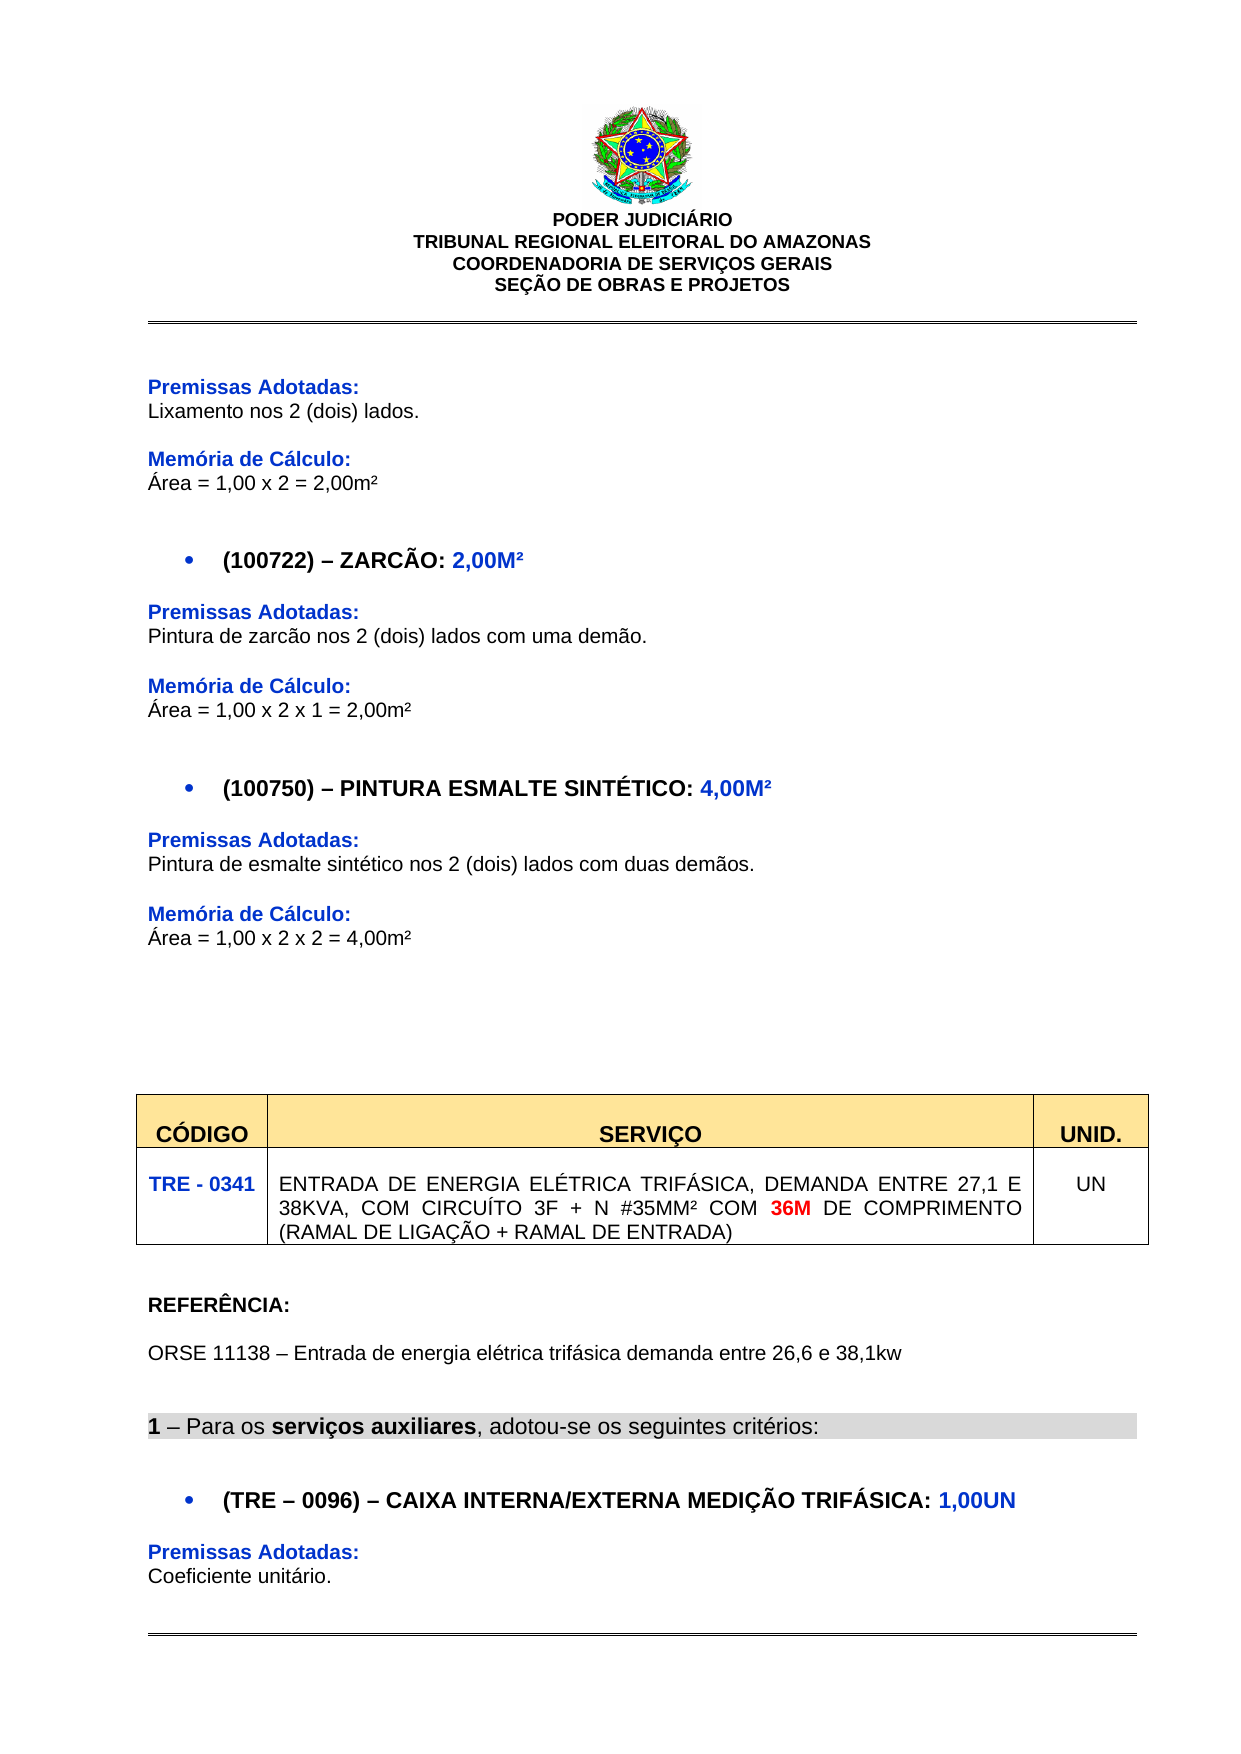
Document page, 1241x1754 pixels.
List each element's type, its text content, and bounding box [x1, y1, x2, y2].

text Lixamento nos 2 (dois) lados. [148, 399, 1137, 423]
text Memória de Cálculo: [148, 674, 1137, 698]
text Premissas Adotadas: [148, 600, 1137, 624]
text Memória de Cálculo: [148, 447, 1137, 471]
text Área = 1,00 x 2 = 2,00m² [148, 471, 1137, 494]
text Área = 1,00 x 2 x 1 = 2,00m² [148, 698, 1137, 722]
text Memória de Cálculo: [148, 902, 1137, 926]
text Coeficiente unitário. [148, 1564, 1137, 1588]
list (100750) – PINTURA ESMALTE SINTÉTICO: 4,00M² [185, 775, 1137, 801]
text Premissas Adotadas: [148, 1540, 1137, 1564]
text ORSE 11138 – Entrada de energia elétrica trifásica demanda entre 26,6 e 38,1kw [148, 1341, 1137, 1365]
list (100722) – ZARCÃO: 2,00M² [185, 547, 1137, 573]
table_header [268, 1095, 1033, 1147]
text Premissas Adotadas: [148, 827, 1137, 851]
text Premissas Adotadas: [148, 375, 1137, 399]
text Pintura de zarcão nos 2 (dois) lados com uma demão. [148, 624, 1137, 648]
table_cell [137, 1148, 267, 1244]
text REFERÊNCIA: [148, 1293, 1137, 1317]
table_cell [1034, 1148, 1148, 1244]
text Área = 1,00 x 2 x 2 = 4,00m² [148, 926, 1137, 950]
text Pintura de esmalte sintético nos 2 (dois) lados com duas demãos. [148, 851, 1137, 875]
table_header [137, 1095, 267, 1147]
text 1 – Para os serviços auxiliares, adotou-se os seguintes critérios: [148, 1413, 1137, 1439]
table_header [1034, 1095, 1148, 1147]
list (TRE – 0096) – CAIXA INTERNA/EXTERNA MEDIÇÃO TRIFÁSICA: 1,00UN [185, 1487, 1137, 1513]
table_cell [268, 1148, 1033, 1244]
